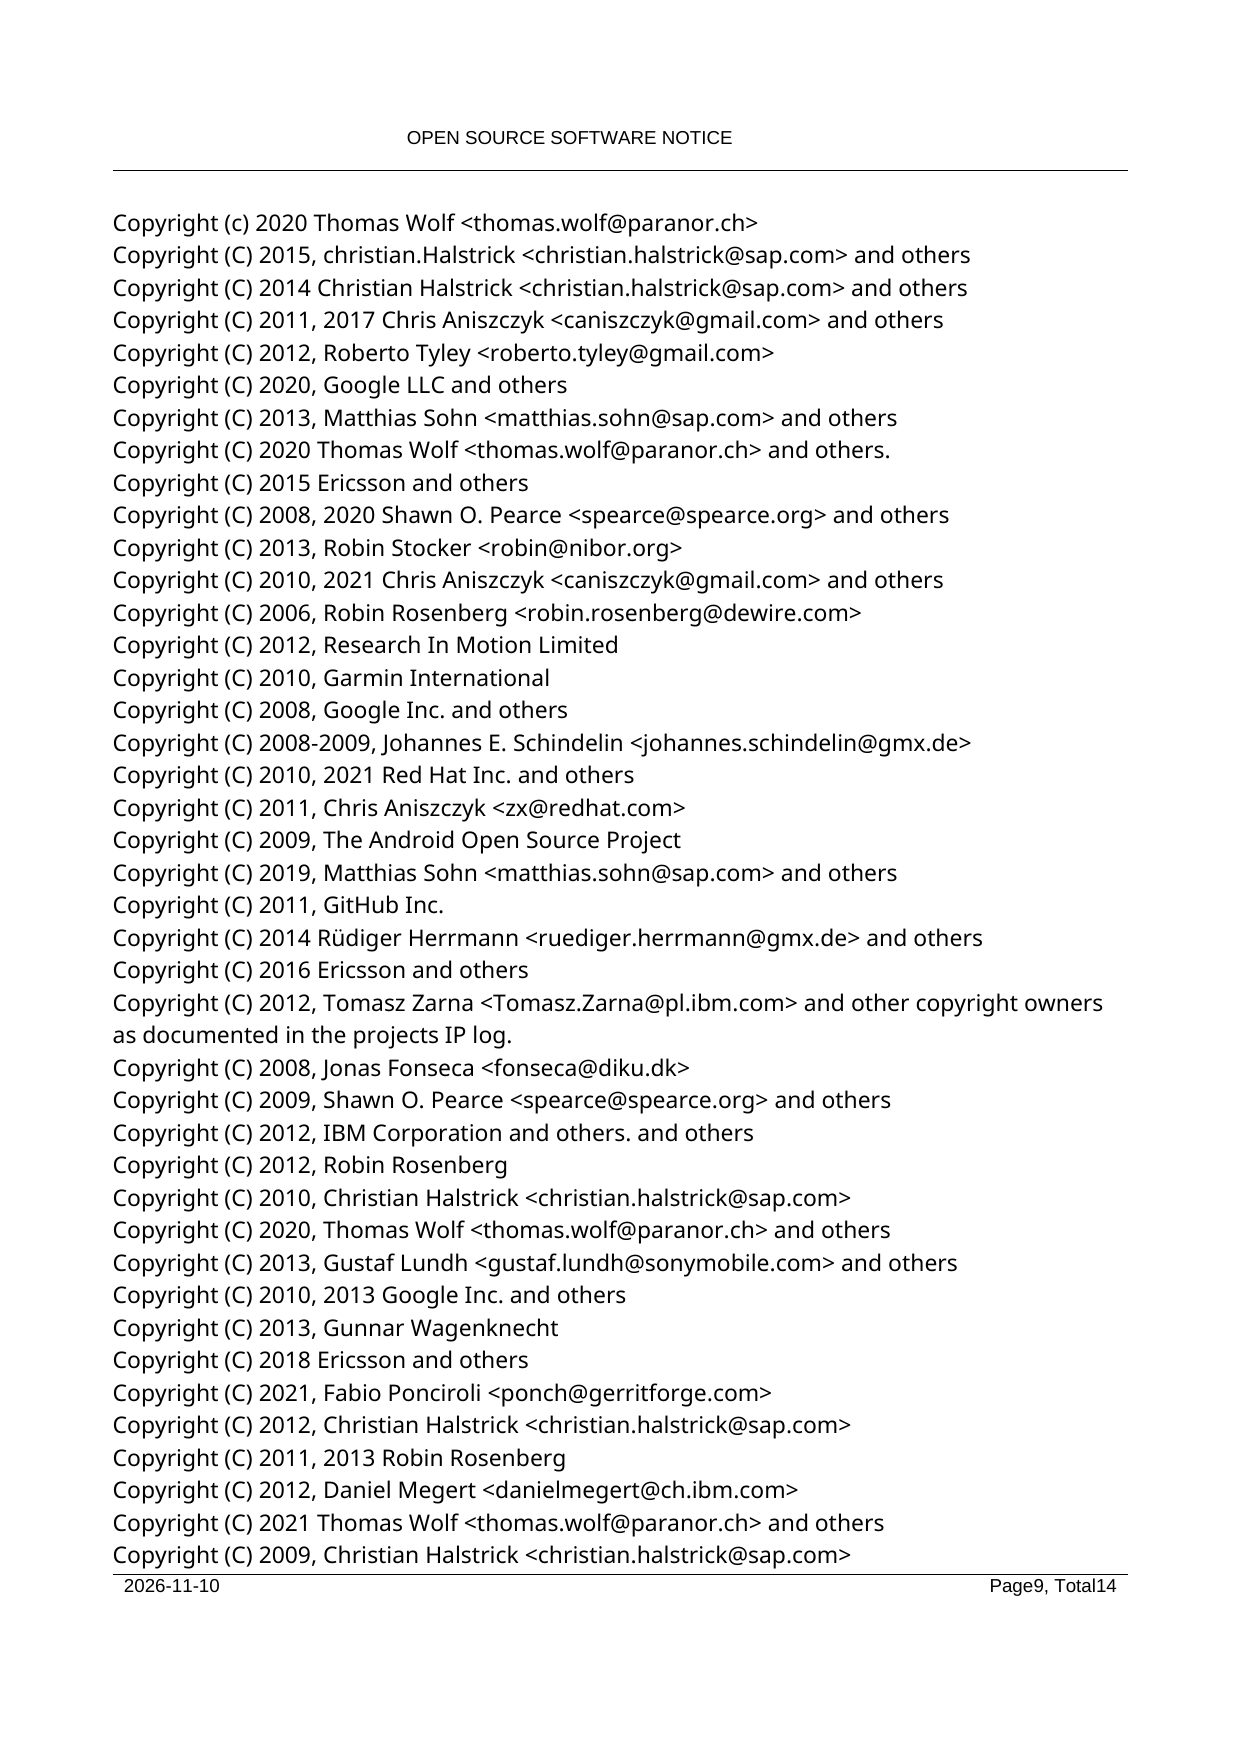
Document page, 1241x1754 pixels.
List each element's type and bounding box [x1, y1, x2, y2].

text [112, 206, 1128, 1571]
